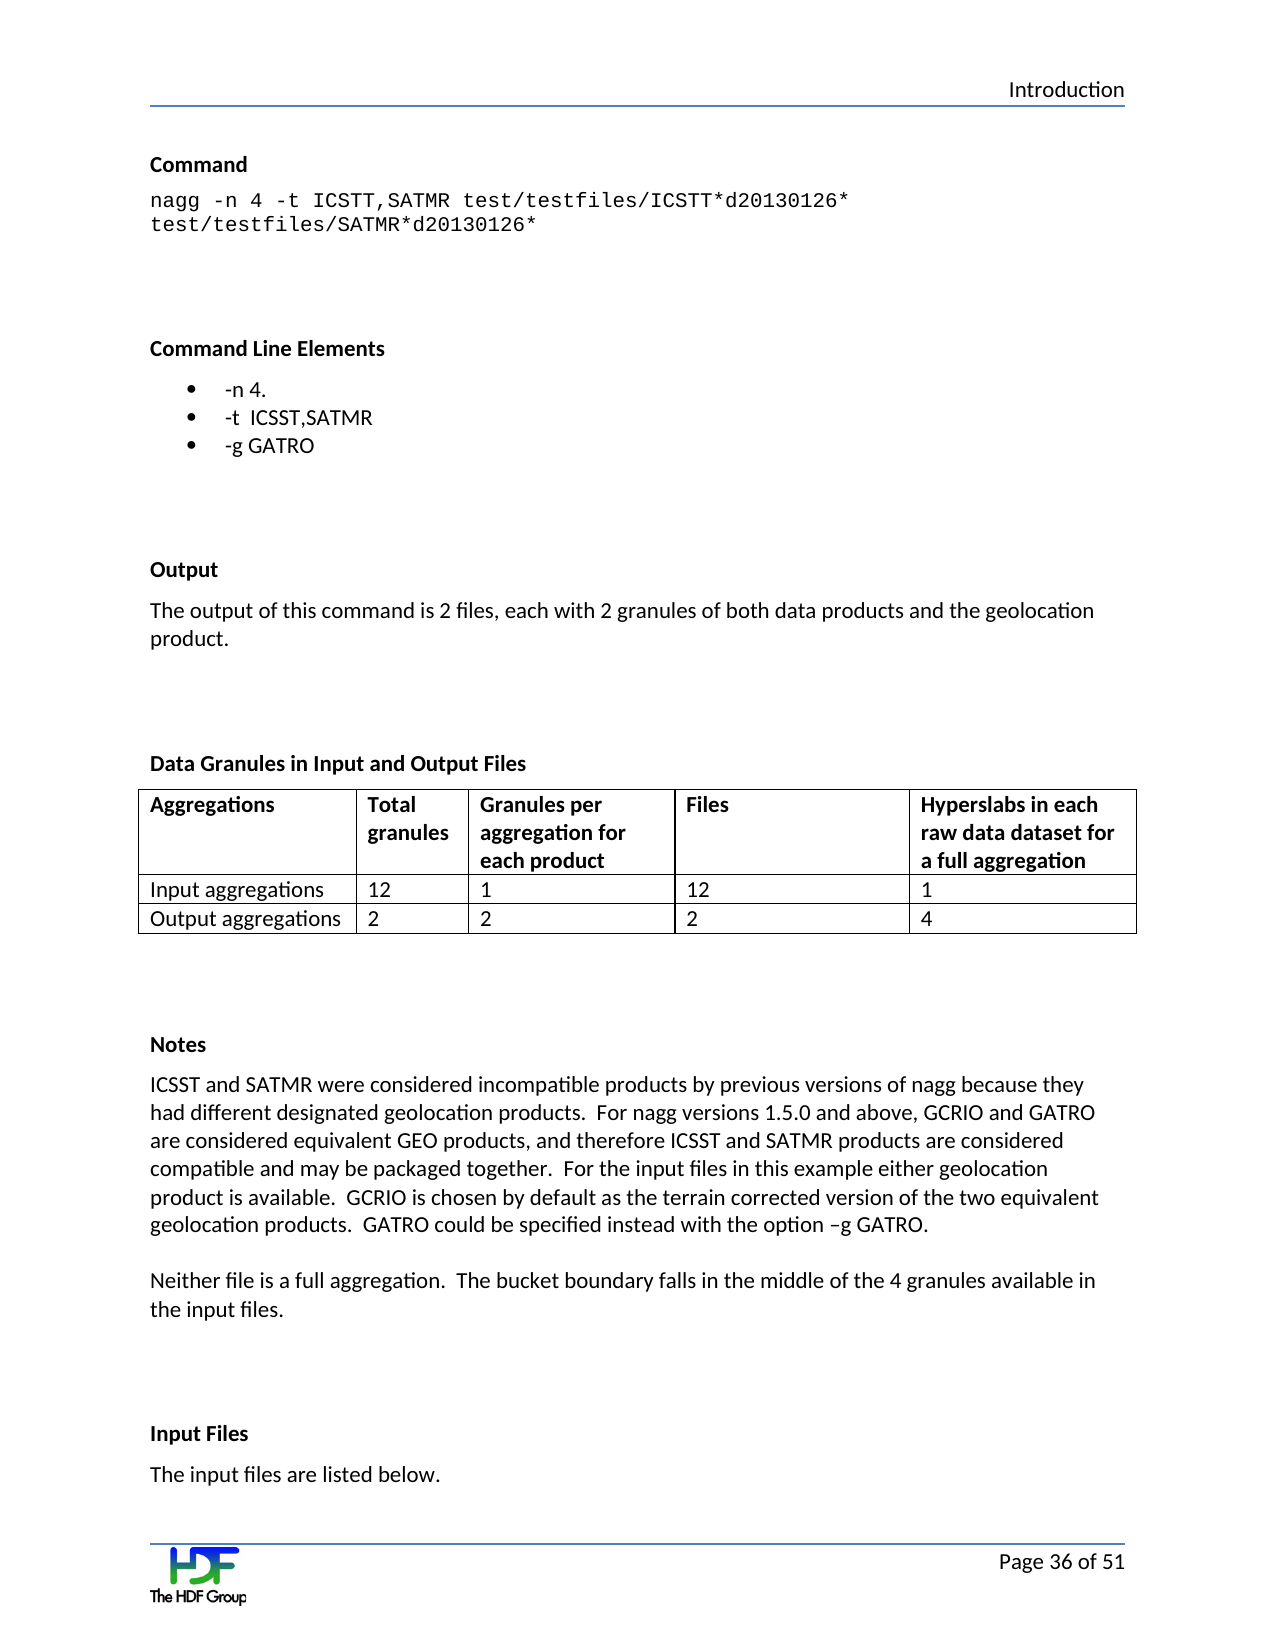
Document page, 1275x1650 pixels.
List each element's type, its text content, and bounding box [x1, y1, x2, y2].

table_cell Input aggregations [139, 875, 356, 903]
table_cell Output aggregations [139, 904, 356, 932]
table_cell 2 [357, 904, 468, 932]
table_cell 12 [357, 875, 468, 903]
list -g GATRO [187, 431, 1125, 459]
list -t ICSST,SATMR [187, 403, 1125, 431]
table_header Aggregations [139, 790, 356, 874]
table_cell 4 [910, 904, 1136, 932]
list -n 4. [187, 375, 1125, 403]
text ICSST and SATMR were considered incompatible products by previous versions of nagg because they had different designated geolocation products. For nagg versions 1.5.0 and above, GCRIO and GATRO are considered equivalent GEO products, and therefore ICSST and SATMR products are considered compatible and may be packaged together. For the input files in this example either geolocation product is available. GCRIO is chosen by default as the terrain corrected version of the two equivalent geolocation products. GATRO could be specified instead with the option –g GATRO. [150, 1071, 1125, 1239]
table_cell 1 [469, 875, 674, 903]
text The output of this command is 2 files, each with 2 granules of both data products and the geolocation product. [150, 596, 1125, 652]
table_cell 1 [910, 875, 1136, 903]
text nagg -n 4 -t ICSTT,SATMR test/testfiles/ICSTT*d20130126* test/testfiles/SATMR*d20130126* [150, 191, 1125, 238]
table_header Total granules [357, 790, 468, 874]
table_cell 12 [676, 875, 909, 903]
table_header Granules per aggregation for each product [469, 790, 674, 874]
subtitle Command [150, 150, 1125, 178]
text The input files are listed below. [150, 1460, 1125, 1488]
subtitle Notes [150, 1030, 1125, 1058]
table_cell 2 [676, 904, 909, 932]
subtitle Data Granules in Input and Output Files [150, 749, 1125, 777]
table_header Hyperslabs in each raw data dataset for a full aggregation [910, 790, 1136, 874]
subtitle Command Line Elements [150, 334, 1125, 362]
table_cell 2 [469, 904, 674, 932]
subtitle Input Files [150, 1419, 1125, 1447]
table_header Files [676, 790, 909, 874]
subtitle Output [150, 556, 1125, 583]
picture [150, 1547, 247, 1606]
text Neither file is a full aggregation. The bucket boundary falls in the middle of the 4 granules available in the input files. [150, 1267, 1125, 1323]
